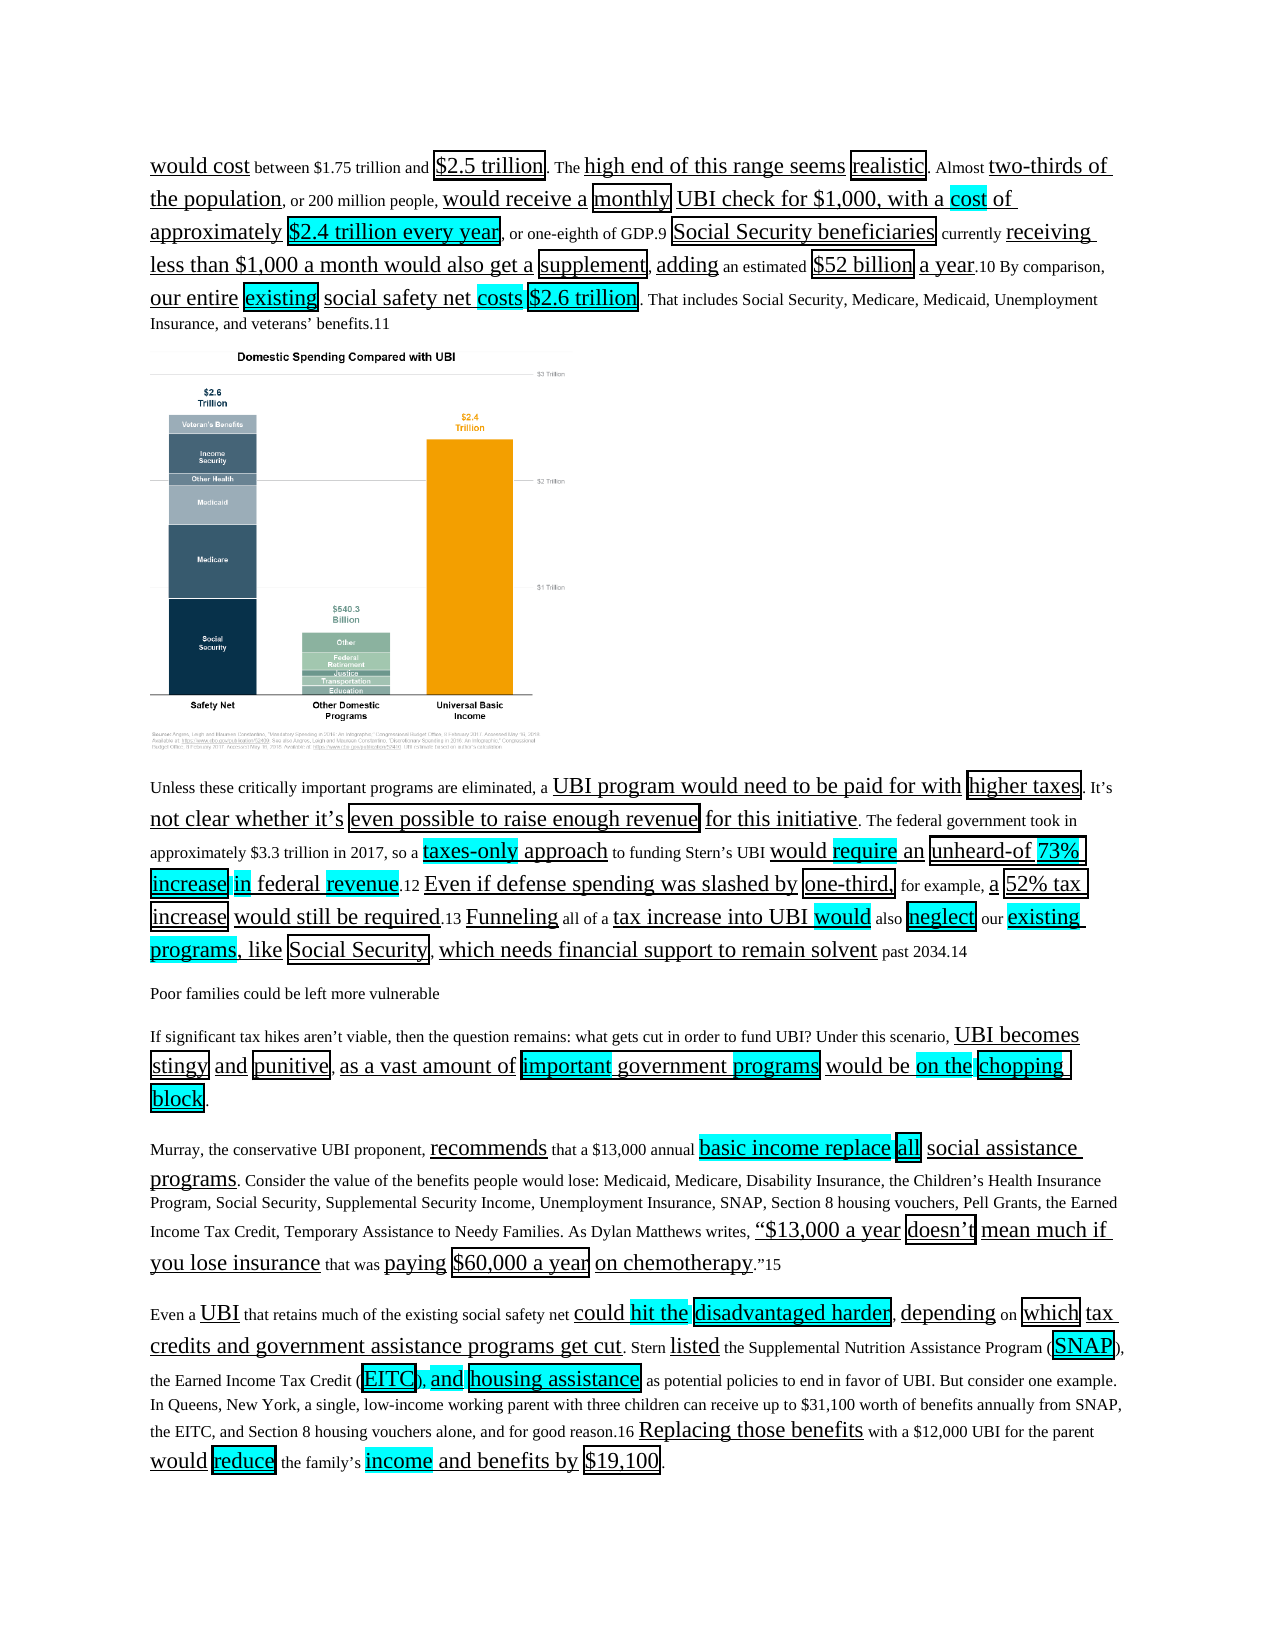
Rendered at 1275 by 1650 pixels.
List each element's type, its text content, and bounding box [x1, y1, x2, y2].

text Poor families could be left more vulnerable [150, 984, 1125, 1003]
text Unless these critically important programs are eliminated, a UBI program would need to be paid for with higher taxes. It’s not clear whether it’s even possible to raise enough revenue for this initiative. The federal government took in approximately $3.3 trillion in 2017, so a taxes-only approach to funding Stern’s UBI would require an unheard-of 73% increase in federal revenue.12 Even if defense spending was slashed by one-third, for example, a 52% tax increase would still be required.13 Funneling all of a tax increase into UBI would also neglect our existing programs, like Social Security, which needs financial support to remain solvent past 2034.14 [150, 769, 1125, 965]
text If significant tax hikes aren’t viable, then the question remains: what gets cut in order to fund UBI? Under this scenario, UBI becomes stingy and punitive, as a vast amount of important government programs would be on the chopping block. [150, 1021, 1125, 1113]
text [150, 150, 1125, 333]
text Murray, the conservative UBI proponent, recommends that a $13,000 annual basic income replace all social assistance programs. Consider the value of the benefits people would lose: Medicaid, Medicare, Disability Insurance, the Children’s Health Insurance Program, Social Security, Supplemental Security Income, Unemployment Insurance, SNAP, Section 8 housing vouchers, Pell Grants, the Earned Income Tax Credit, Temporary Assistance to Needy Families. As Dylan Matthews writes, “$13,000 a year doesn’t mean much if you lose insurance that was paying $60,000 a year on chemotherapy.”15 [150, 1132, 1125, 1278]
picture [150, 351, 573, 751]
text Even a UBI that retains much of the existing social safety net could hit the disadvantaged harder, depending on which tax credits and government assistance programs get cut. Stern listed the Supplemental Nutrition Assistance Program (SNAP), the Earned Income Tax Credit (EITC), and housing assistance as potential policies to end in favor of UBI. But consider one example. In Queens, New York, a single, low-income working parent with three children can receive up to $31,100 worth of benefits annually from SNAP, the EITC, and Section 8 housing vouchers alone, and for good reason.16 Replacing those benefits with a $12,000 UBI for the parent would reduce the family’s income and benefits by $19,100. [150, 1297, 1125, 1475]
